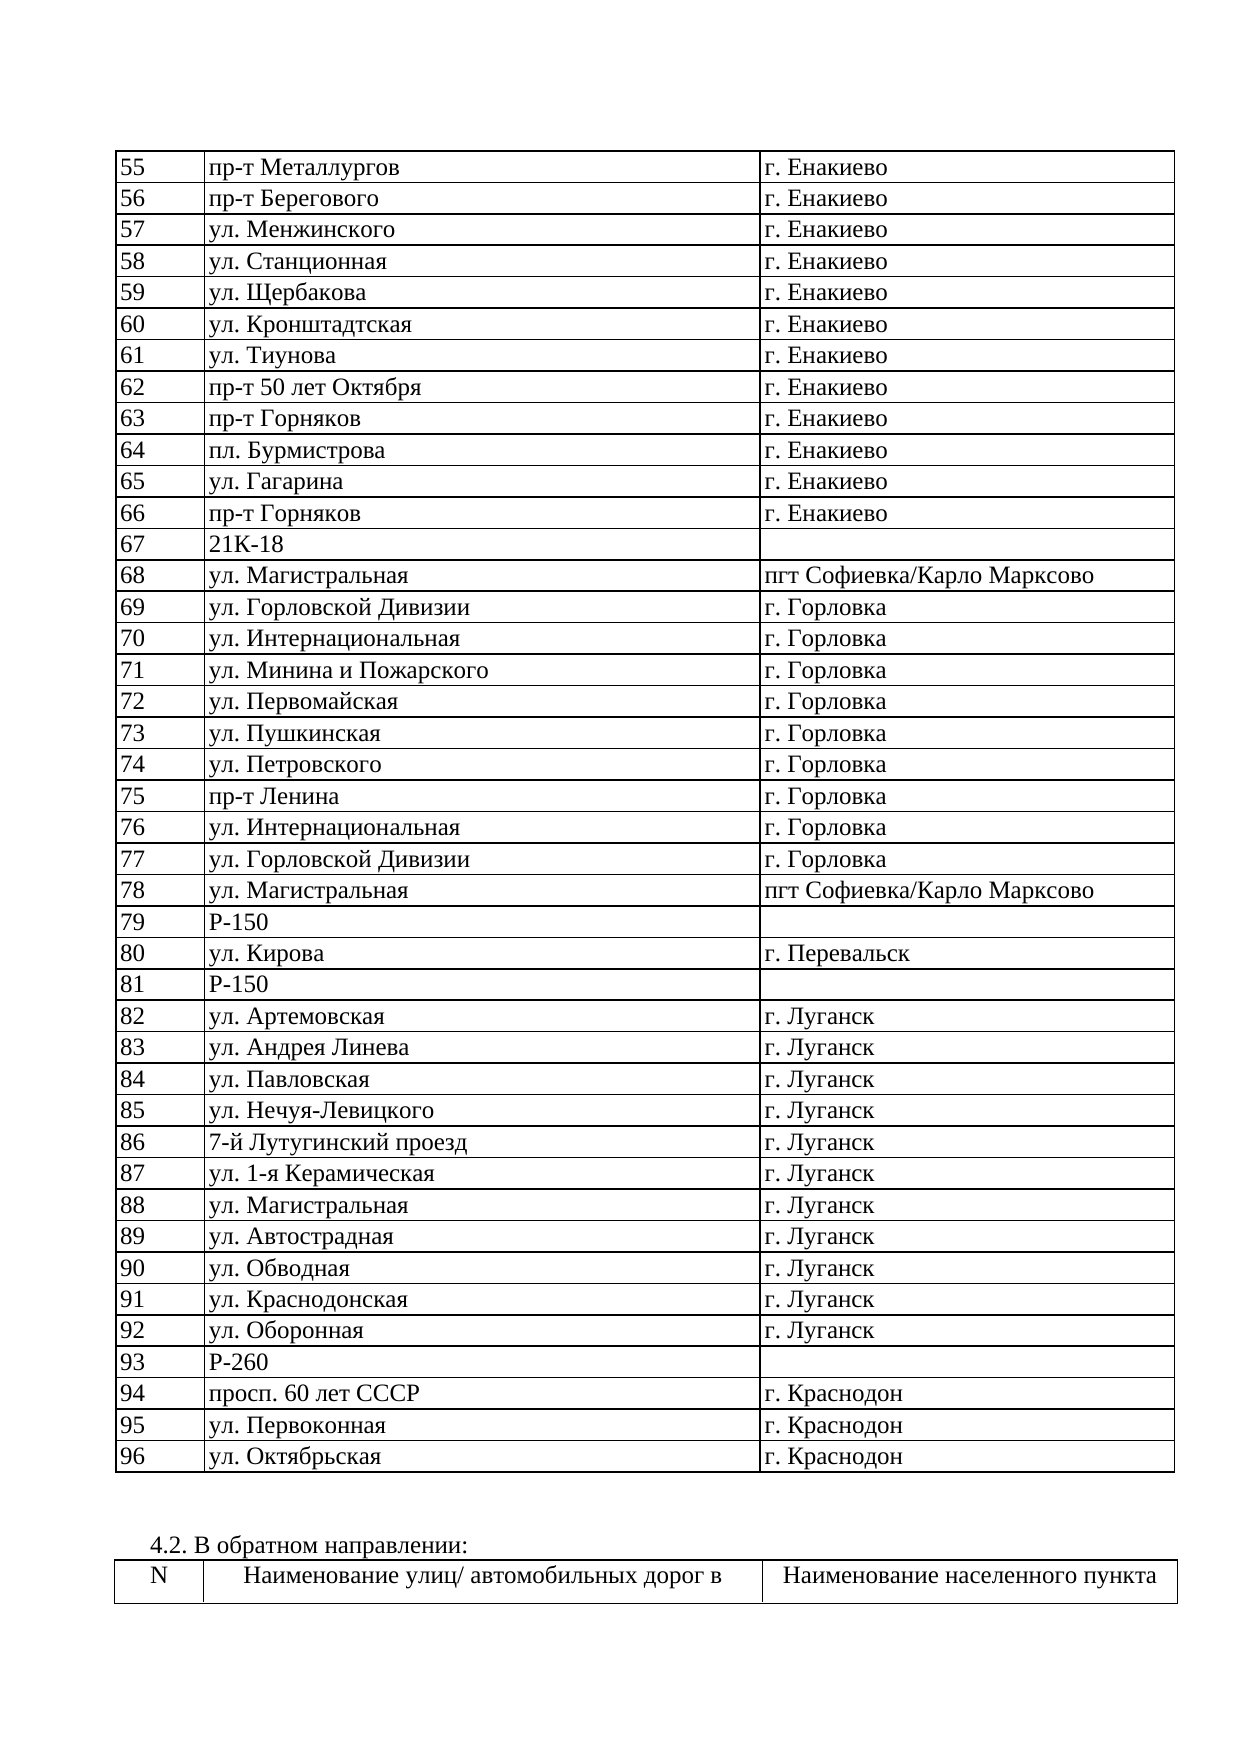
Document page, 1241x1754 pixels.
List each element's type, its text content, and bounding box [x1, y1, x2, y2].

table_cell 71 [117, 655, 204, 685]
table_cell 84 [117, 1064, 204, 1094]
table_cell 92 [117, 1316, 204, 1345]
table_cell 74 [117, 749, 204, 779]
table_cell 61 [117, 340, 204, 370]
table_cell 82 [117, 1001, 204, 1031]
table_cell ул. Гагарина [205, 466, 759, 496]
table_cell Р-260 [205, 1347, 759, 1377]
table_cell 83 [117, 1032, 204, 1062]
table_cell г. Горловка [761, 623, 1174, 653]
table_cell ул. Интернациональная [205, 812, 759, 842]
table_cell г. Енакиево [761, 183, 1174, 213]
table_cell 62 [117, 372, 204, 402]
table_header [204, 1561, 762, 1602]
table_cell г. Луганск [761, 1316, 1174, 1345]
table_cell ул. Магистральная [205, 1190, 759, 1219]
table_cell г. Перевальск [761, 938, 1174, 968]
table_cell г. Луганск [761, 1190, 1174, 1219]
table_cell г. Краснодон [761, 1378, 1174, 1408]
table_cell ул. Тиунова [205, 340, 759, 370]
table_cell ул. Артемовская [205, 1001, 759, 1031]
table_cell г. Горловка [761, 718, 1174, 748]
table_cell ул. Нечуя-Левицкого [205, 1095, 759, 1125]
table_cell пр-т 50 лет Октября [205, 372, 759, 402]
table_cell г. Енакиево [761, 309, 1174, 339]
table_cell ул. Пушкинская [205, 718, 759, 748]
table_cell г. Горловка [761, 686, 1174, 716]
table_cell ул. Щербакова [205, 277, 759, 307]
table_cell ул. Горловской Дивизии [205, 592, 759, 622]
table_cell пгт Софиевка/Карло Марксово [761, 561, 1174, 590]
table_cell ул. Октябрьская [205, 1441, 759, 1471]
text 4.2. В обратном направлении: [150, 1530, 1090, 1559]
table_cell г. Горловка [761, 655, 1174, 685]
table_cell г. Горловка [761, 812, 1174, 842]
table_cell 95 [117, 1410, 204, 1440]
table_cell 85 [117, 1095, 204, 1125]
table_cell г. Луганск [761, 1095, 1174, 1125]
table_cell [761, 1347, 1174, 1377]
table_cell 79 [117, 907, 204, 936]
table_cell 88 [117, 1190, 204, 1219]
table_cell ул. Андрея Линева [205, 1032, 759, 1062]
table_cell 55 [117, 152, 204, 181]
table_cell ул. Краснодонская [205, 1284, 759, 1314]
table_header N п/п [115, 1561, 203, 1602]
table_cell 63 [117, 403, 204, 433]
table_cell пгт Софиевка/Карло Марксово [761, 875, 1174, 905]
table_cell ул. Менжинского [205, 215, 759, 244]
table_cell 58 [117, 246, 204, 276]
table_cell г. Енакиево [761, 372, 1174, 402]
table_cell г. Енакиево [761, 215, 1174, 244]
table_cell ул. Оборонная [205, 1316, 759, 1345]
table_cell 60 [117, 309, 204, 339]
table_cell 57 [117, 215, 204, 244]
table_cell г. Горловка [761, 844, 1174, 873]
table_cell 90 [117, 1253, 204, 1282]
table_cell г. Луганск [761, 1221, 1174, 1251]
table_cell 78 [117, 875, 204, 905]
table_cell ул. Горловской Дивизии [205, 844, 759, 873]
table_cell 72 [117, 686, 204, 716]
table_cell ул. Первомайская [205, 686, 759, 716]
table_cell г. Енакиево [761, 435, 1174, 464]
table_cell 66 [117, 498, 204, 527]
table_cell [761, 970, 1174, 999]
table_cell ул. Кирова [205, 938, 759, 968]
table_cell 59 [117, 277, 204, 307]
table_cell просп. 60 лет СССР [205, 1378, 759, 1408]
table_cell 56 [117, 183, 204, 213]
table_cell 93 [117, 1347, 204, 1377]
table_cell г. Енакиево [761, 152, 1174, 181]
table_cell пр-т Ленина [205, 781, 759, 811]
table_cell г. Енакиево [761, 466, 1174, 496]
table_cell Р-150 [205, 970, 759, 999]
table_cell ул. Автострадная [205, 1221, 759, 1251]
table_cell г. Горловка [761, 749, 1174, 779]
table_cell пр-т Горняков [205, 498, 759, 527]
table_cell пр-т Берегового [205, 183, 759, 213]
table_cell 64 [117, 435, 204, 464]
table_cell ул. Интернациональная [205, 623, 759, 653]
table_cell г. Горловка [761, 592, 1174, 622]
table_cell 94 [117, 1378, 204, 1408]
table_cell ул. 1-я Керамическая [205, 1158, 759, 1188]
table_cell ул. Станционная [205, 246, 759, 276]
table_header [763, 1561, 1177, 1602]
table_cell 21К-18 [205, 529, 759, 559]
table_cell 80 [117, 938, 204, 968]
table_cell г. Енакиево [761, 277, 1174, 307]
table_cell г. Енакиево [761, 246, 1174, 276]
table_cell ул. Первоконная [205, 1410, 759, 1440]
table_cell ул. Кронштадтская [205, 309, 759, 339]
table_cell 86 [117, 1127, 204, 1157]
table_cell 81 [117, 970, 204, 999]
table_cell 75 [117, 781, 204, 811]
table_cell г. Краснодон [761, 1441, 1174, 1471]
table_cell 67 [117, 529, 204, 559]
table_cell г. Луганск [761, 1158, 1174, 1188]
table_cell [761, 529, 1174, 559]
table_cell 77 [117, 844, 204, 873]
table_cell ул. Магистральная [205, 875, 759, 905]
table_cell г. Краснодон [761, 1410, 1174, 1440]
table_cell г. Луганск [761, 1064, 1174, 1094]
table_cell [761, 907, 1174, 936]
table_cell пл. Бурмистрова [205, 435, 759, 464]
table_cell г. Горловка [761, 781, 1174, 811]
table_cell г. Луганск [761, 1001, 1174, 1031]
table_cell 91 [117, 1284, 204, 1314]
table_cell ул. Петровского [205, 749, 759, 779]
table_cell г. Луганск [761, 1284, 1174, 1314]
table_cell г. Енакиево [761, 403, 1174, 433]
table_cell 69 [117, 592, 204, 622]
table_cell ул. Павловская [205, 1064, 759, 1094]
table_cell 70 [117, 623, 204, 653]
table_cell 96 [117, 1441, 204, 1471]
table_cell ул. Минина и Пожарского [205, 655, 759, 685]
table_cell 76 [117, 812, 204, 842]
table_cell 87 [117, 1158, 204, 1188]
table_cell ул. Обводная [205, 1253, 759, 1282]
table_cell 73 [117, 718, 204, 748]
table_cell 7-й Лутугинский проезд [205, 1127, 759, 1157]
table_cell пр-т Горняков [205, 403, 759, 433]
table_cell г. Луганск [761, 1127, 1174, 1157]
table_cell пр-т Металлургов [205, 152, 759, 181]
table_cell г. Луганск [761, 1032, 1174, 1062]
table_cell г. Енакиево [761, 340, 1174, 370]
table_cell 89 [117, 1221, 204, 1251]
table_cell 65 [117, 466, 204, 496]
table_cell г. Луганск [761, 1253, 1174, 1282]
table_cell г. Енакиево [761, 498, 1174, 527]
table_cell 68 [117, 561, 204, 590]
table_cell Р-150 [205, 907, 759, 936]
table_cell ул. Магистральная [205, 561, 759, 590]
